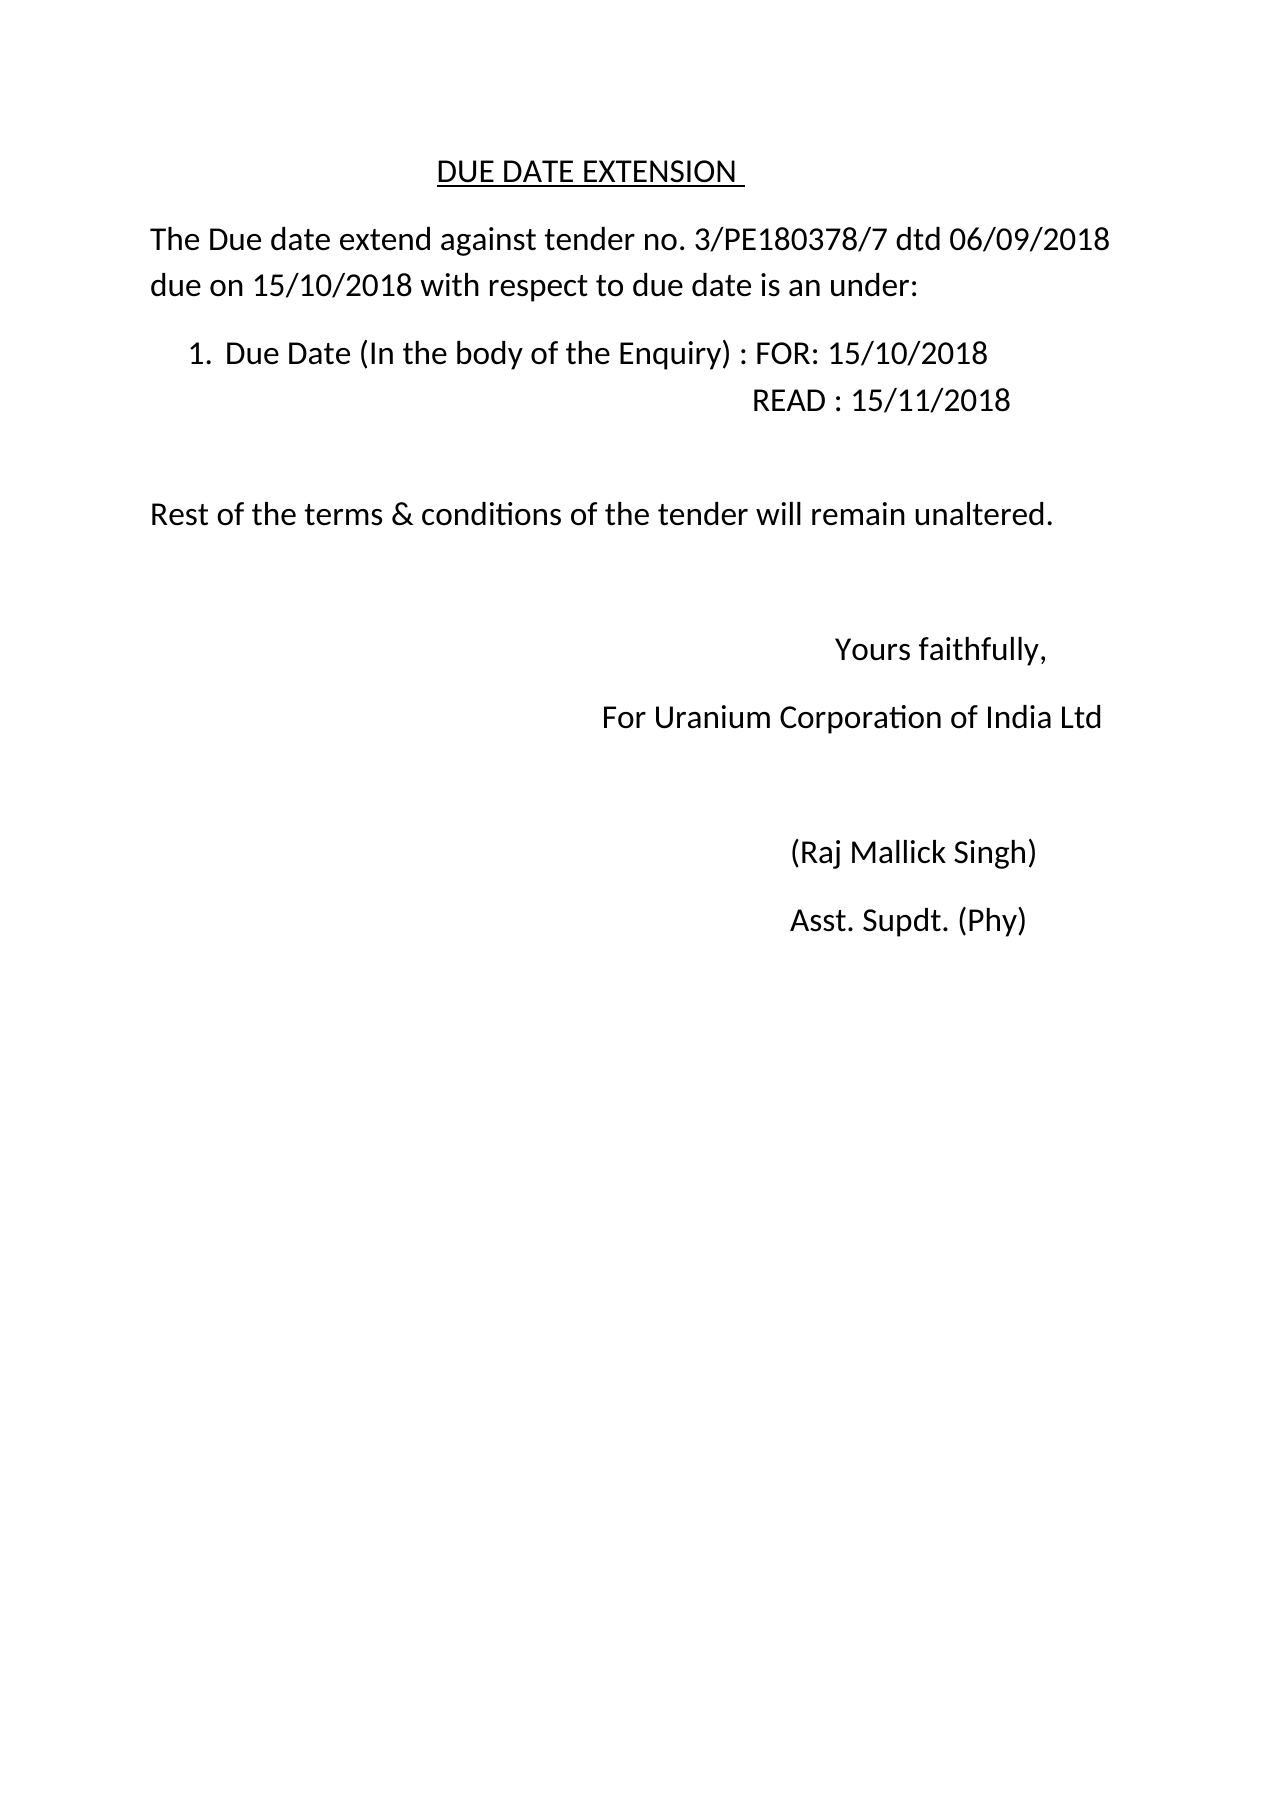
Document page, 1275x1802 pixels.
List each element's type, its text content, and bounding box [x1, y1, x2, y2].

text Rest of the terms & conditions of the tender will remain unaltered. [150, 493, 1125, 534]
list READ : 15/11/2018 [225, 379, 1125, 419]
text (Raj Mallick Singh) [150, 831, 1125, 872]
text For Uranium Corporation of India Ltd [150, 696, 1125, 737]
text The Due date extend against tender no. 3/PE180378/7 dtd 06/09/2018 due on 15/10/2018 with respect to due date is an under: [150, 218, 1125, 305]
text Asst. Supdt. (Phy) [150, 899, 1125, 939]
text Yours faithfully, [150, 628, 1125, 669]
text DUE DATE EXTENSION [150, 150, 1125, 191]
list Due Date (In the body of the Enquiry) : FOR: 15/10/2018 [187, 332, 1125, 373]
